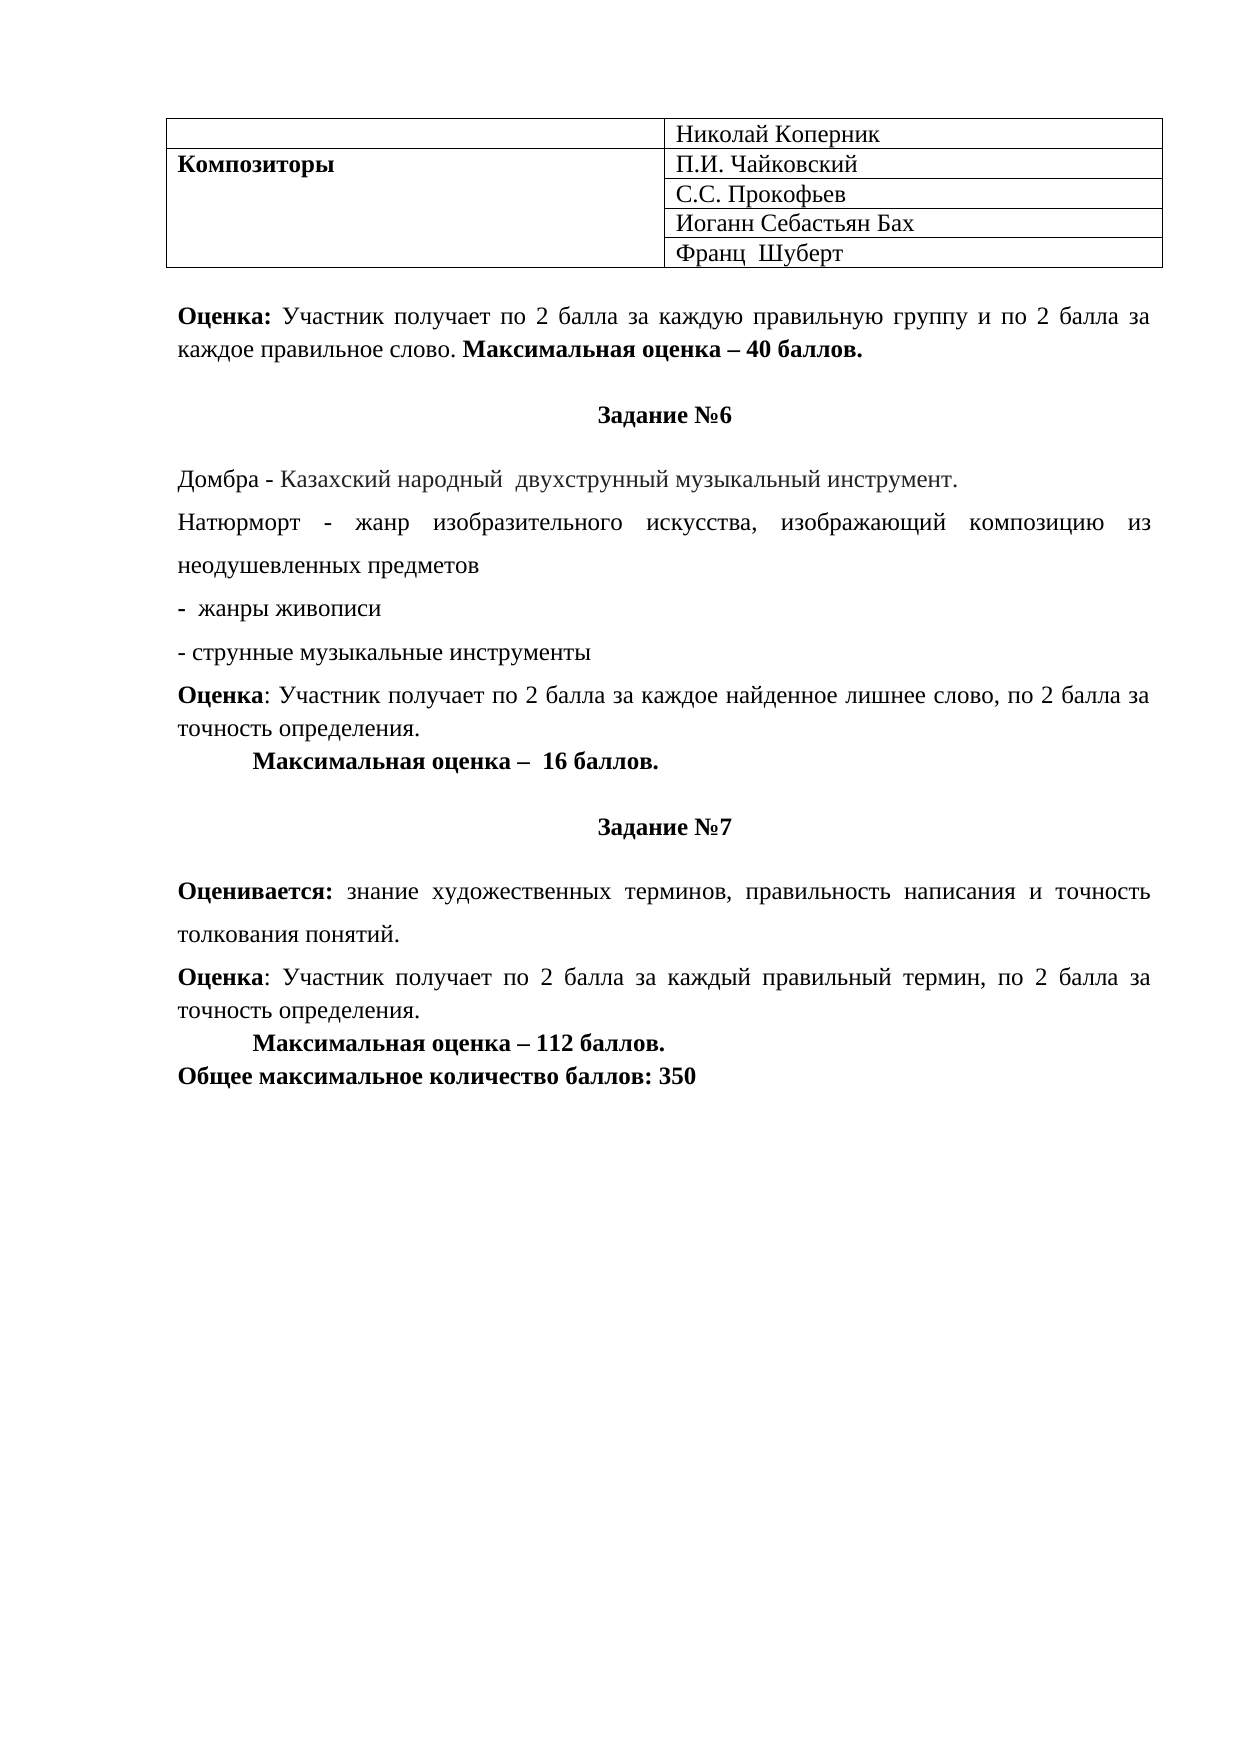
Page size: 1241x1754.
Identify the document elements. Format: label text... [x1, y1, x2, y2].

text Оценка: Участник получает по 2 балла за каждую правильную группу и по 2 балла за каждое правильное слово. Максимальная оценка – 40 баллов. [177, 301, 1152, 363]
text Задание №6 [177, 400, 1152, 429]
text Оценка: Участник получает по 2 балла за каждое найденное лишнее слово, по 2 балла за точность определения. [177, 680, 1152, 742]
text Задание №7 [177, 812, 1152, 841]
table_cell П.И. Чайковский [665, 149, 1162, 178]
text Общее максимальное количество баллов: 350 [177, 1061, 1152, 1090]
text - жанры живописи [177, 593, 1152, 622]
text - струнные музыкальные инструменты [177, 637, 1152, 665]
table_cell Франц Шуберт [665, 238, 1162, 267]
table_cell Композиторы [167, 149, 664, 267]
text Натюрморт - жанр изобразительного искусства, изображающий композицию из неодушевленных предметов [177, 507, 1152, 579]
table_cell С.С. Прокофьев [665, 179, 1162, 207]
text Оценка: Участник получает по 2 балла за каждый правильный термин, по 2 балла за точность определения. [177, 962, 1152, 1024]
table_cell Иоганн Себастьян Бах [665, 209, 1162, 237]
text Домбра - Казахский народный двухструнный музыкальный инструмент. [177, 464, 1152, 493]
text Максимальная оценка – 112 баллов. [252, 1028, 1152, 1057]
text Максимальная оценка – 16 баллов. [252, 746, 1152, 774]
table_cell Николай Коперник [665, 119, 1162, 148]
text Оценивается: знание художественных терминов, правильность написания и точность толкования понятий. [177, 876, 1152, 948]
